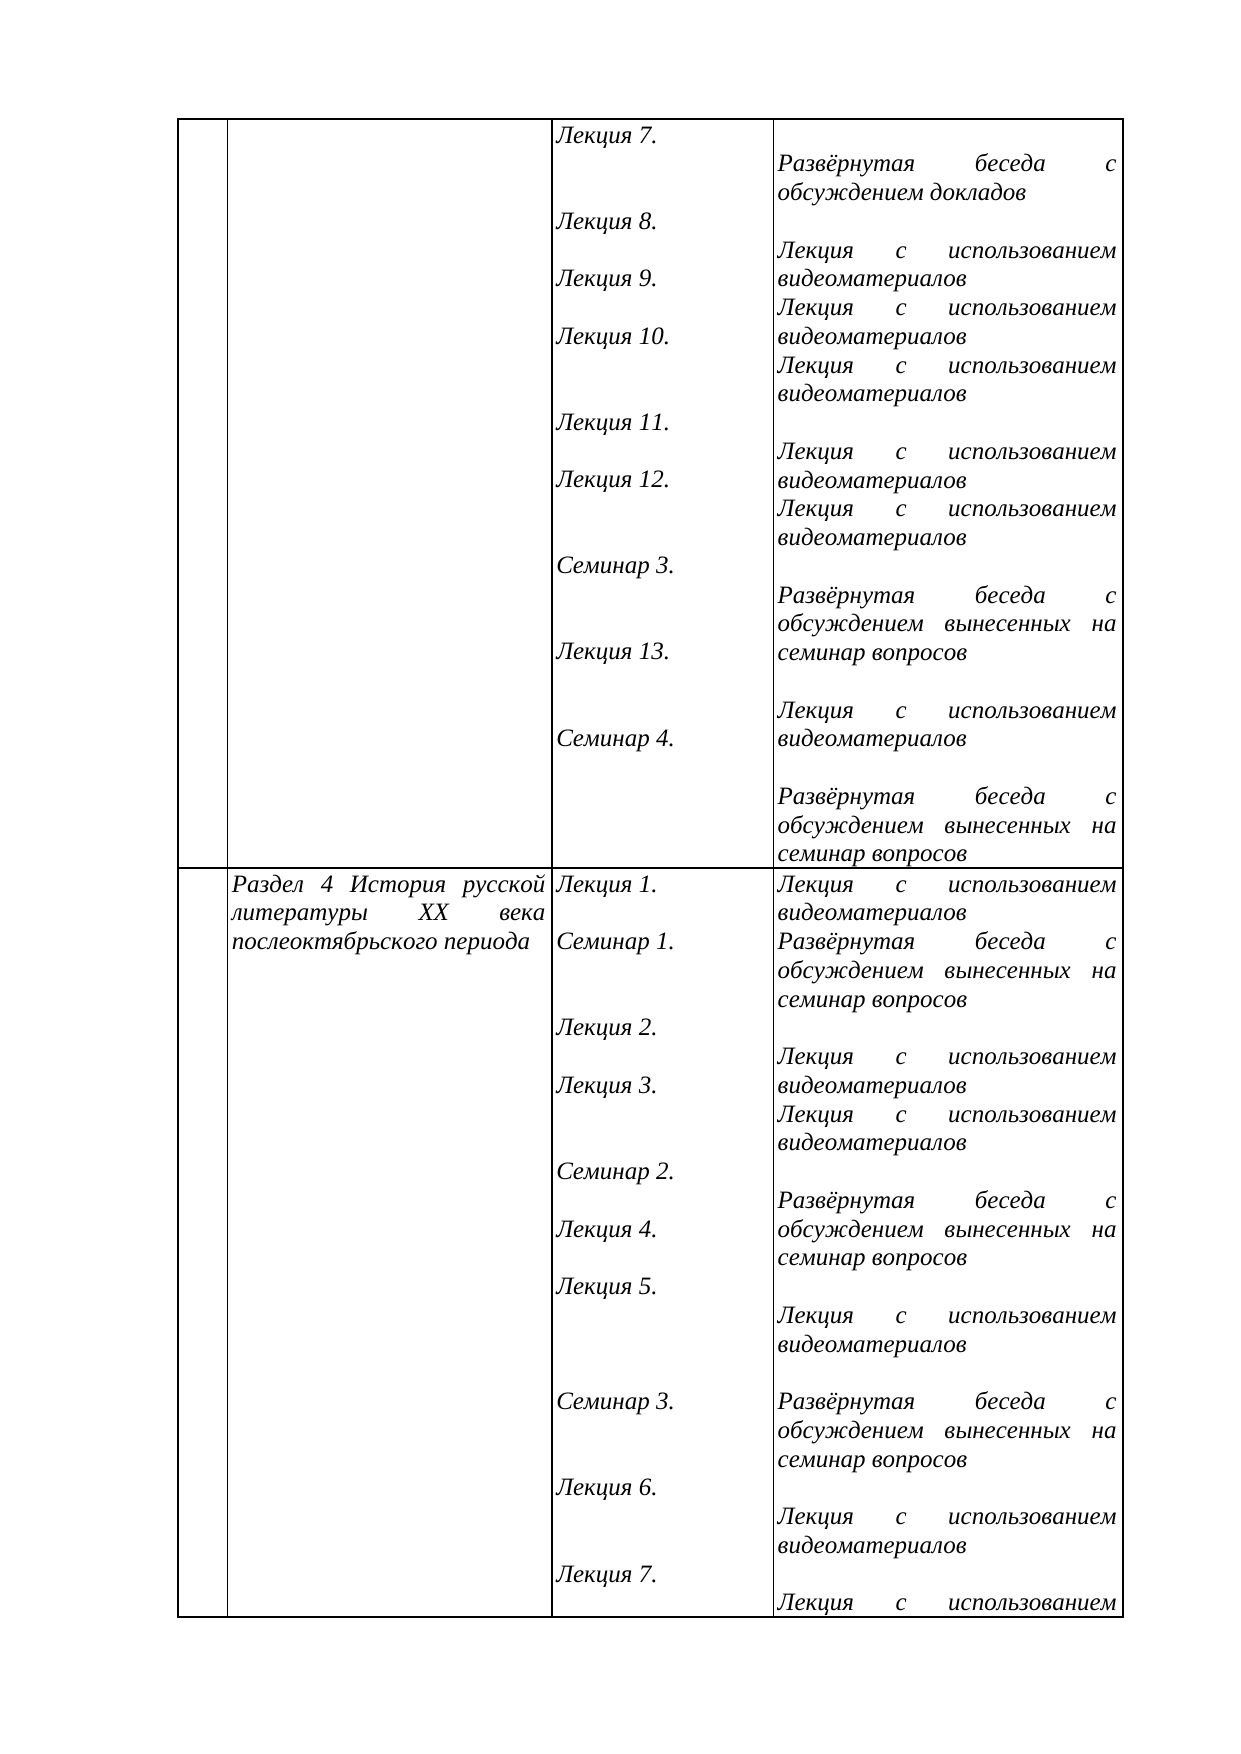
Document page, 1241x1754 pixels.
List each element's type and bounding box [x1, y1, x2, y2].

table_cell [228, 120, 551, 867]
table_cell [179, 869, 227, 1616]
table_cell [228, 869, 551, 1616]
table_cell [774, 869, 1122, 1616]
table_cell [553, 120, 773, 867]
table_cell [179, 120, 227, 867]
table_cell [553, 869, 773, 1616]
table_cell [774, 120, 1122, 867]
